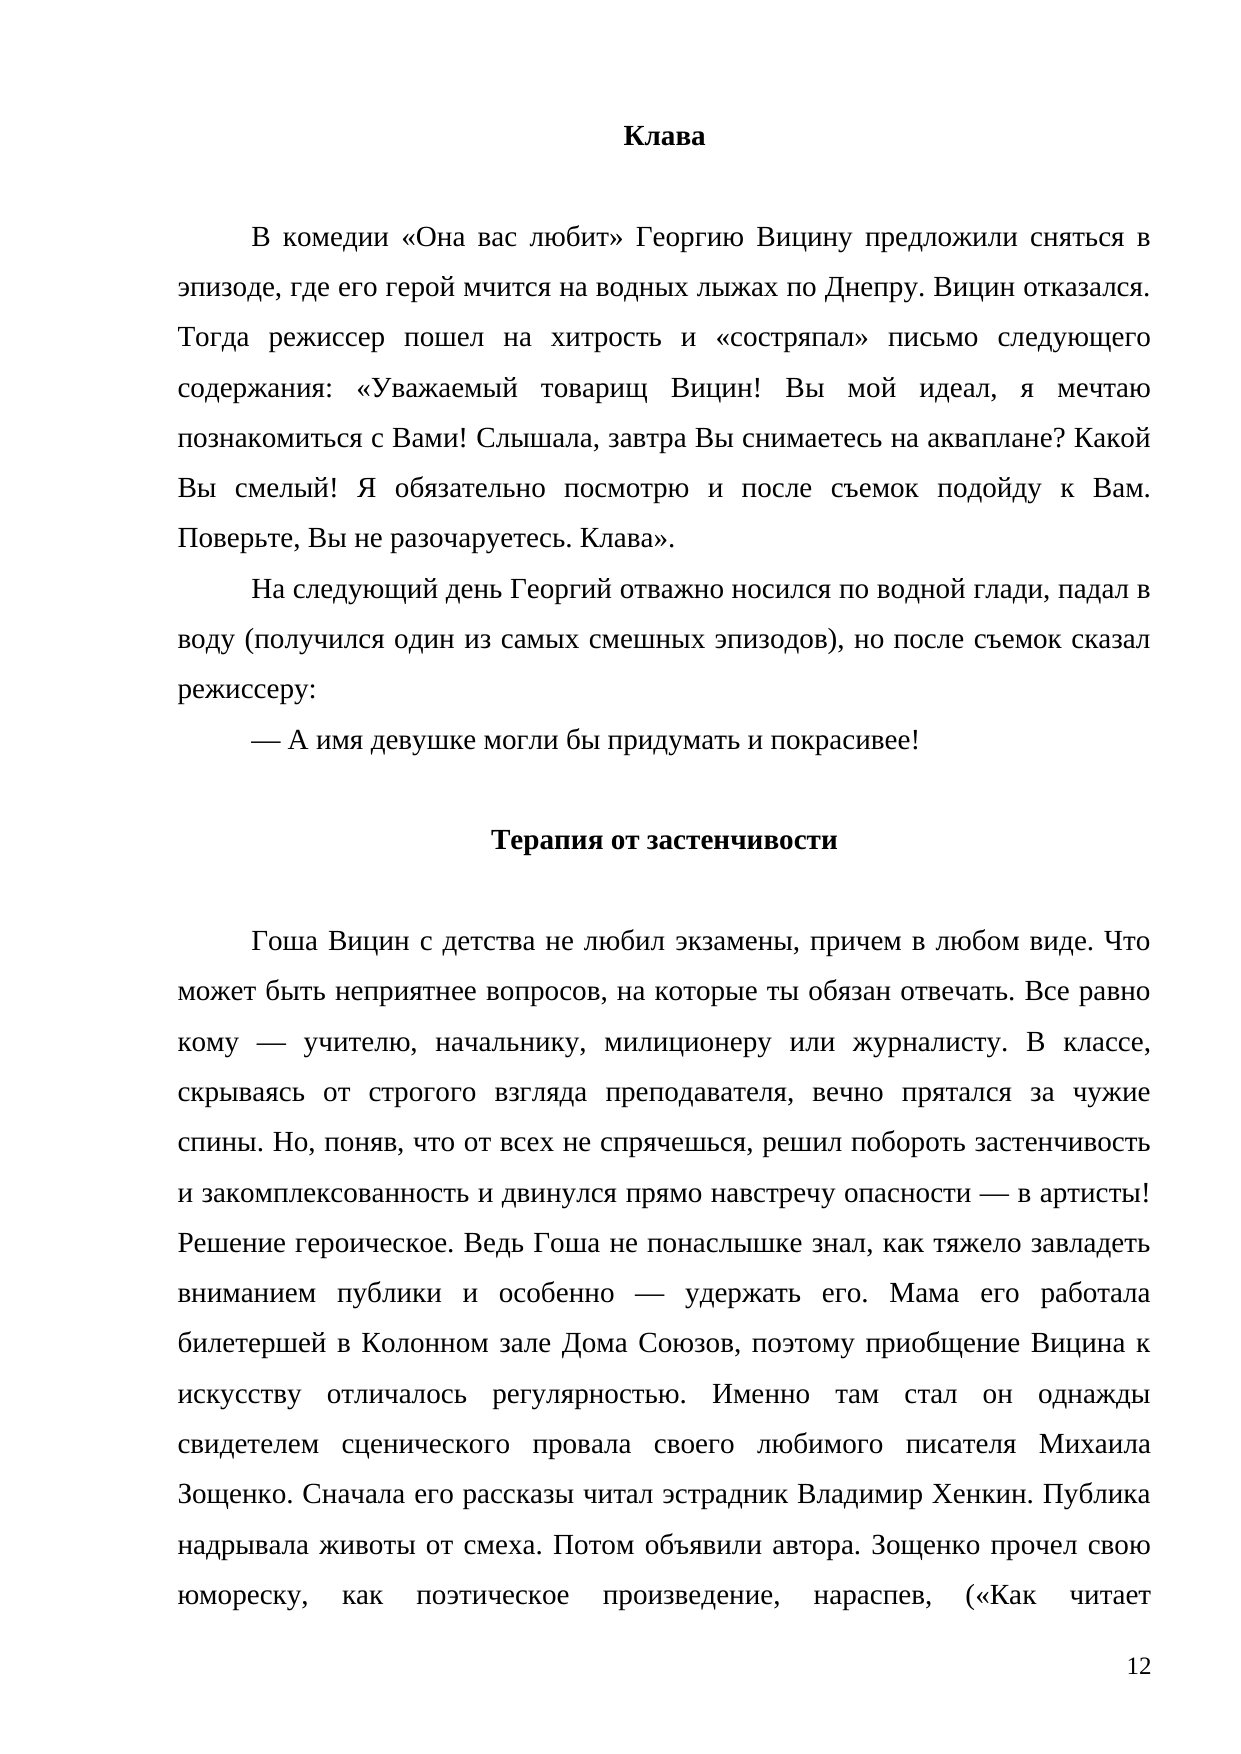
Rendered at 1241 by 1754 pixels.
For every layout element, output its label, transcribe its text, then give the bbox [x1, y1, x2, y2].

text Терапия от застенчивости [177, 822, 1152, 856]
text — А имя девушке могли бы придумать и покрасивее! [177, 722, 1152, 755]
text Клава [177, 118, 1152, 152]
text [177, 923, 1152, 1611]
text На следующий день Георгий отважно носился по водной глади, падал в воду (получился один из самых смешных эпизодов), но после съемок сказал режиссеру: [177, 571, 1152, 705]
text В комедии «Она вас любит» Георгию Вицину предложили сняться в эпизоде, где его герой мчится на водных лыжах по Днепру. Вицин отказался. Тогда режиссер пошел на хитрость и «состряпал» письмо следующего содержания: «Уважаемый товарищ Вицин! Вы мой идеал, я мечтаю познакомиться с Вами! Слышала, завтра Вы снимаетесь на акваплане? Какой Вы смелый! Я обязательно посмотрю и после съемок подойду к Вам. Поверьте, Вы не разочаруетесь. Клава». [177, 219, 1152, 554]
